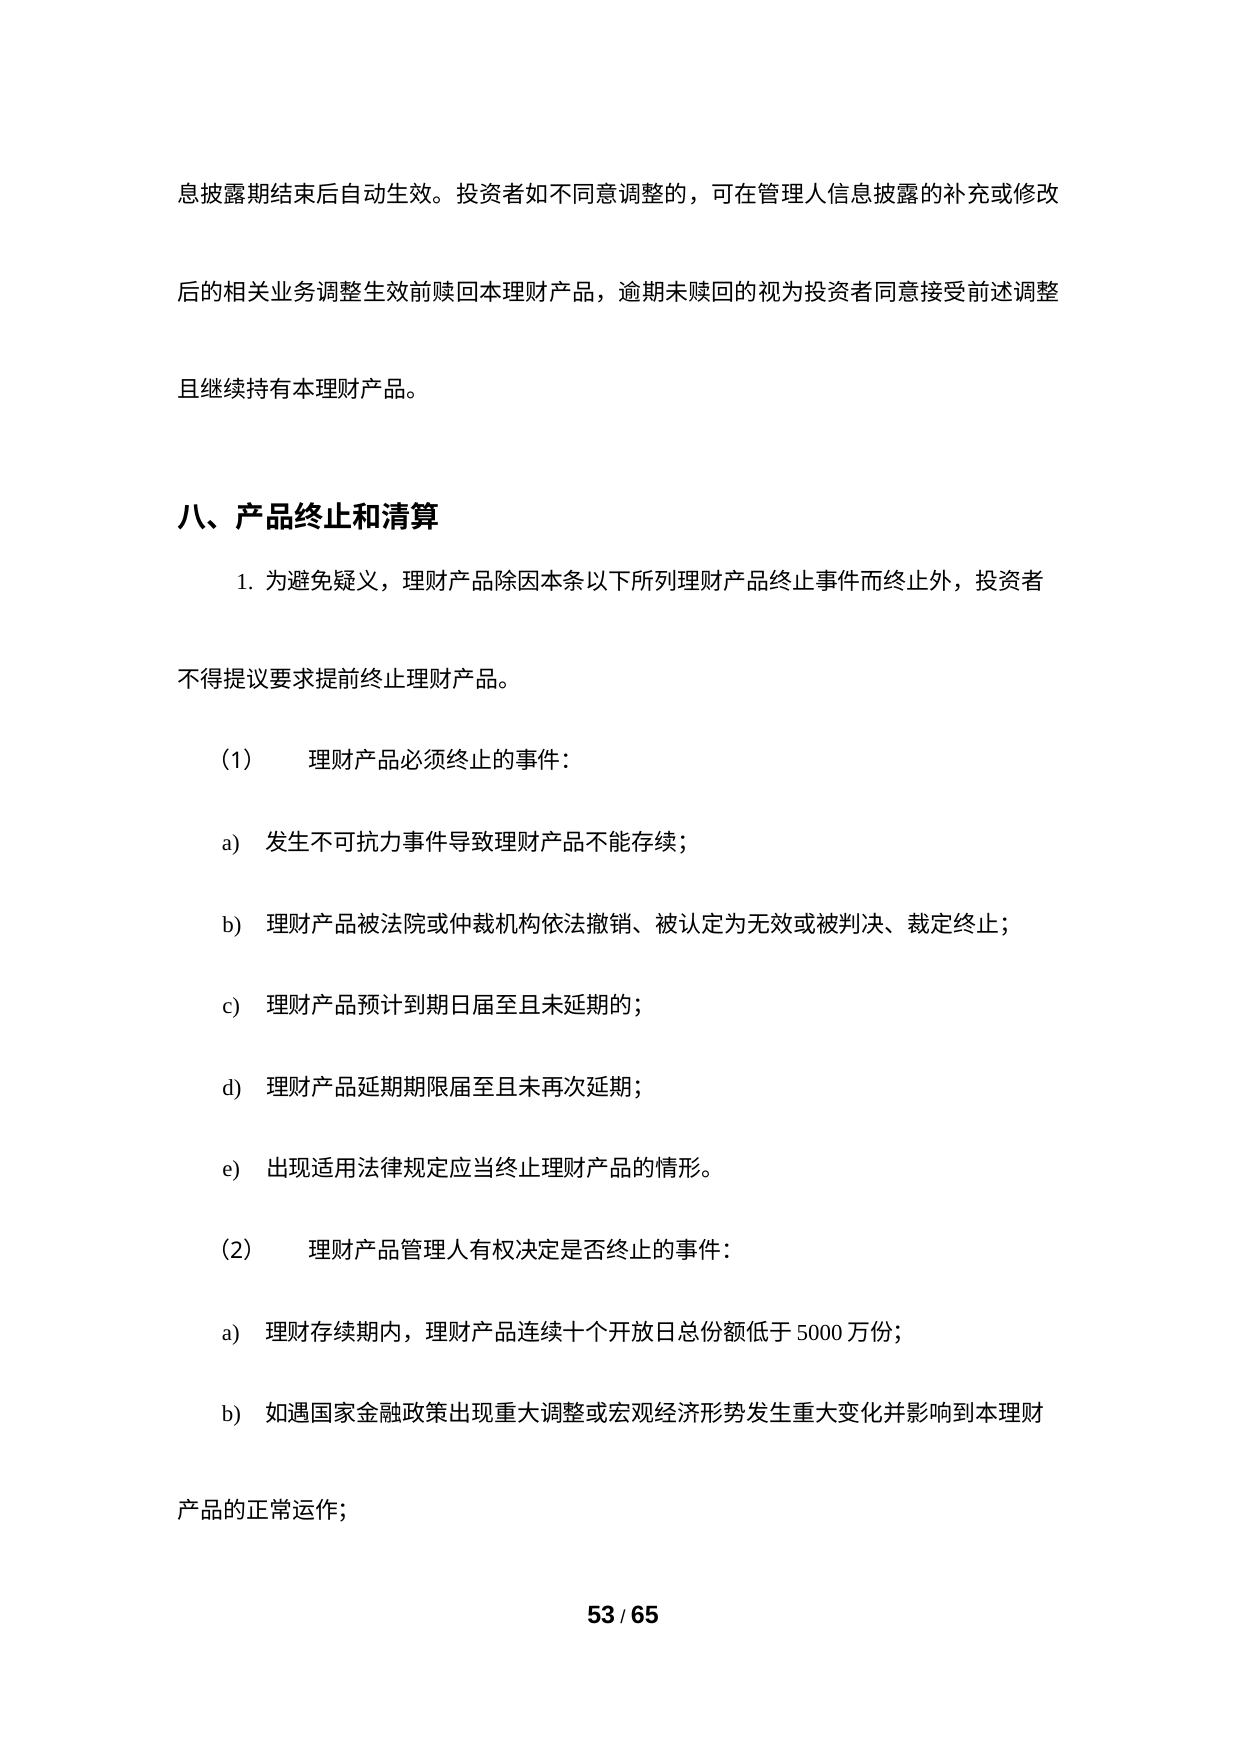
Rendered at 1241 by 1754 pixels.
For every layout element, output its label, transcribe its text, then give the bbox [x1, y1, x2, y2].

list 为避免疑义，理财产品除因本条以下所列理财产品终止事件而终止外，投资者不得提议要求提前终止理财产品。 [177, 547, 1063, 710]
text 八、产品终止和清算 [177, 482, 1063, 547]
list 理财产品延期期限届至且未再次延期； [222, 1053, 1063, 1118]
list 理财产品管理人有权决定是否终止的事件： [177, 1216, 1063, 1281]
list 出现适用法律规定应当终止理财产品的情形。 [222, 1134, 1063, 1199]
list 理财产品必须终止的事件： [177, 726, 1063, 791]
list 如遇国家金融政策出现重大调整或宏观经济形势发生重大变化并影响到本理财产品的正常运作； [177, 1379, 1063, 1542]
list 发生不可抗力事件导致理财产品不能存续； [177, 808, 1063, 873]
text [177, 160, 1063, 420]
list 理财产品被法院或仲裁机构依法撤销、被认定为无效或被判决、裁定终止； [222, 889, 1063, 954]
list 理财产品预计到期日届至且未延期的； [222, 971, 1063, 1036]
list 理财存续期内，理财产品连续十个开放日总份额低于5000万份； [177, 1297, 1063, 1362]
